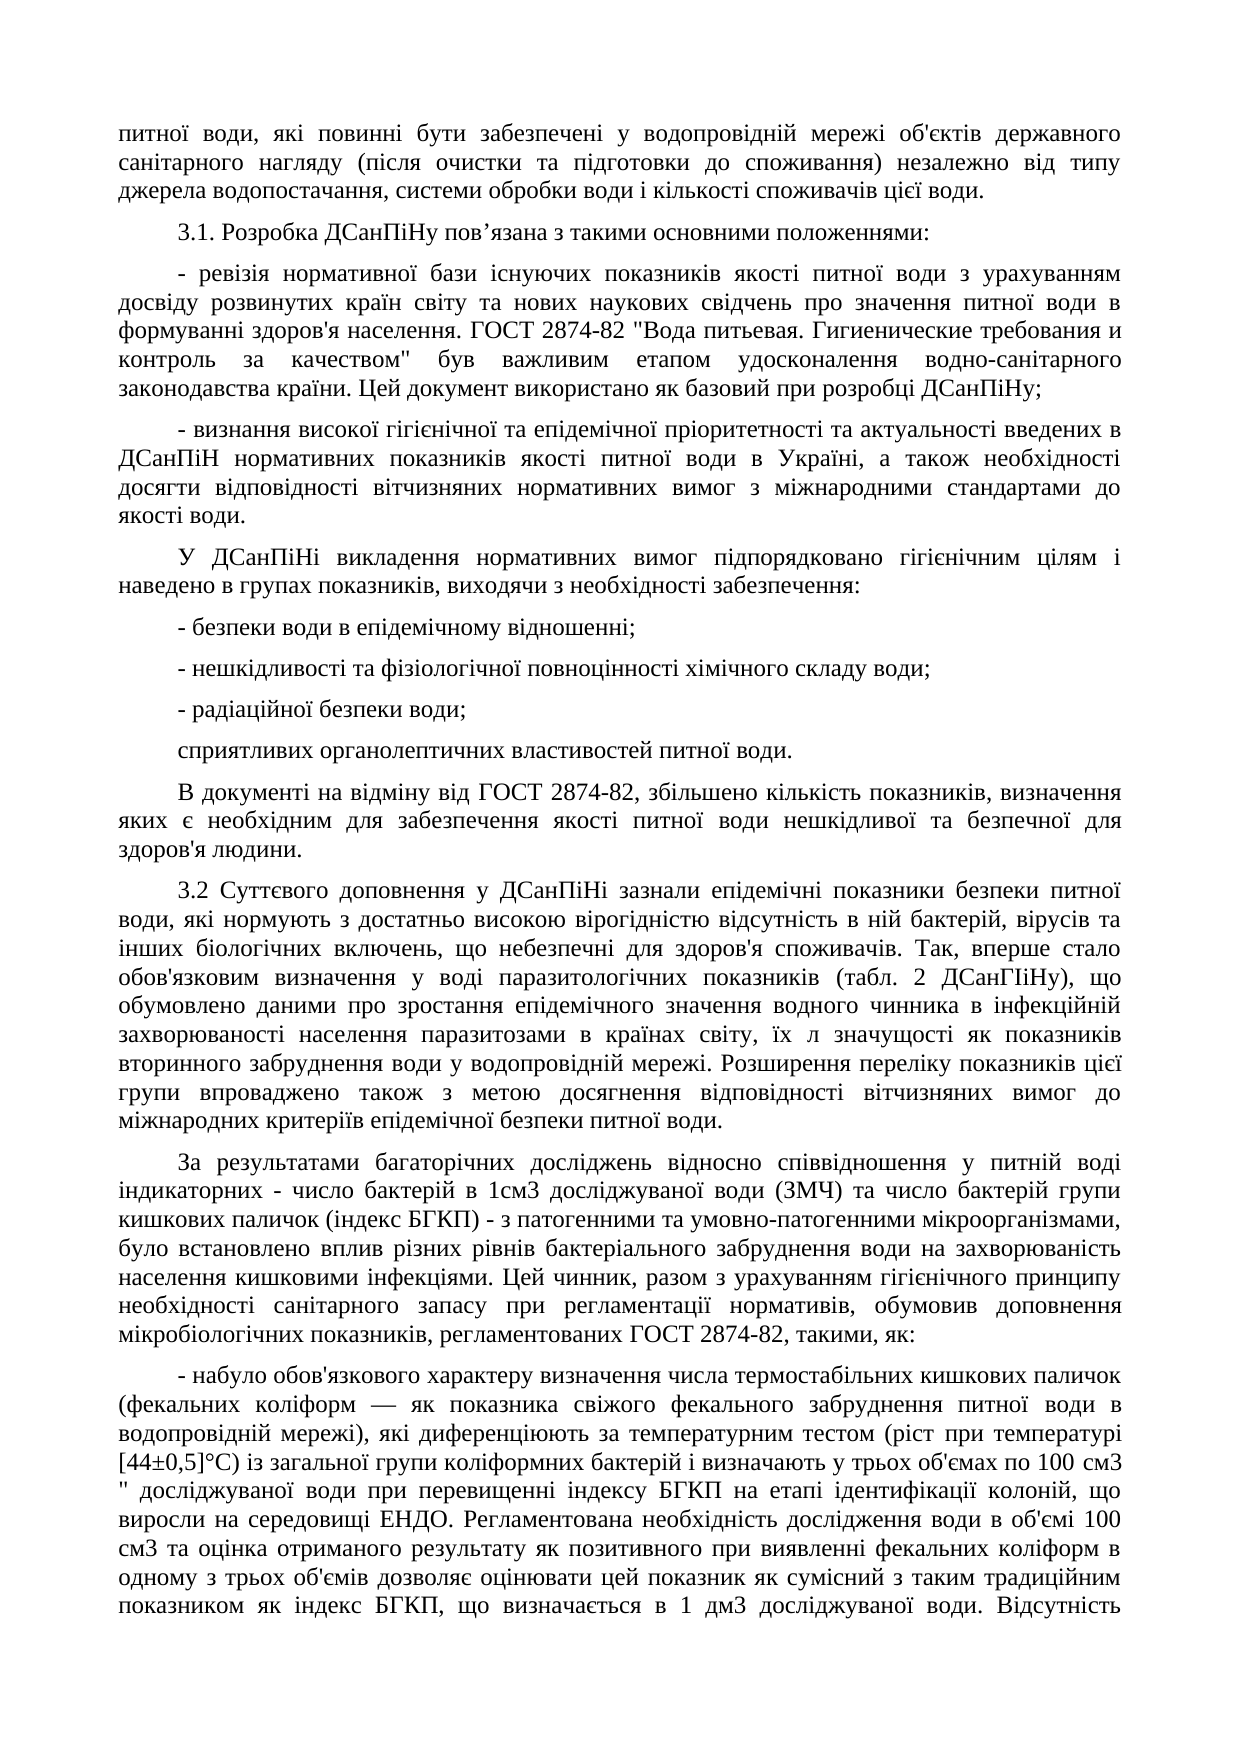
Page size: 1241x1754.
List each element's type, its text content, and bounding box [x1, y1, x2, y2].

text - радіаційної безпеки води; [118, 694, 1122, 723]
text У ДСанПіНі викладення нормативних вимог підпорядковано гігієнічним цілям і наведено в групах показників, виходячи з необхідності забезпечення: [118, 542, 1122, 599]
text - ревізія нормативної бази існуючих показників якості питної води з урахуванням досвіду розвинутих країн світу та нових наукових свідчень про значення питної води в формуванні здоров'я населення. ГОСТ 2874-82 "Вода питьевая. Гигиенические требования и контроль за качеством" був важливим етапом удосконалення водно-санітарного законодавства країни. Цей документ використано як базовий при розробці ДСанПіНу; [118, 258, 1122, 402]
text сприятливих органолептичних властивостей питної води. [118, 736, 1122, 764]
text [118, 118, 1122, 204]
text - безпеки води в епідемічному відношенні; [118, 612, 1122, 641]
text 3.2 Суттєвого доповнення у ДСанПіНі зазнали епідемічні показники безпеки питної води, які нормують з достатньо високою вірогідністю відсутність в ній бактерій, вірусів та інших біологічних включень, що небезпечні для здоров'я споживачів. Так, вперше стало обов'язковим визначення у воді паразитологічних показників (табл. 2 ДСанГІіНу), що обумовлено даними про зростання епідемічного значення водного чинника в інфекційній захворюваності населення паразитозами в країнах світу, їх л значущості як показників вторинного забруднення води у водопровідній мережі. Розширення переліку показників цієї групи впроваджено також з метою досягнення відповідності вітчизняних вимог до міжнародних критеріїв епідемічної безпеки питної води. [118, 876, 1122, 1134]
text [118, 1361, 1122, 1619]
text В документі на відміну від ГОСТ 2874-82, збільшено кількість показників, визначення яких є необхідним для забезпечення якості питної води нешкідливої та безпечної для здоров'я людини. [118, 777, 1122, 863]
text За результатами багаторічних досліджень відносно співвідношення у питній воді індикаторних - число бактерій в 1см3 досліджуваної води (ЗМЧ) та число бактерій групи кишкових паличок (індекс БГКП) - з патогенними та умовно-патогенними мікроорганізмами, було встановлено вплив різних рівнів бактеріального забруднення води на захворюваність населення кишковими інфекціями. Цей чинник, разом з урахуванням гігієнічного принципу необхідності санітарного запасу при регламентації нормативів, обумовив доповнення мікробіологічних показників, регламентованих ГОСТ 2874-82, такими, як: [118, 1147, 1122, 1348]
text - нешкідливості та фізіологічної повноцінності хімічного складу води; [118, 653, 1122, 682]
text - визнання високої гігієнічної та епідемічної пріоритетності та актуальності введених в ДСанПіН нормативних показників якості питної води в Україні, а також необхідності досягти відповідності вітчизняних нормативних вимог з міжнародними стандартами до якості води. [118, 414, 1122, 529]
text 3.1. Розробка ДСанПіНу пов’язана з такими основними положеннями: [118, 217, 1122, 246]
